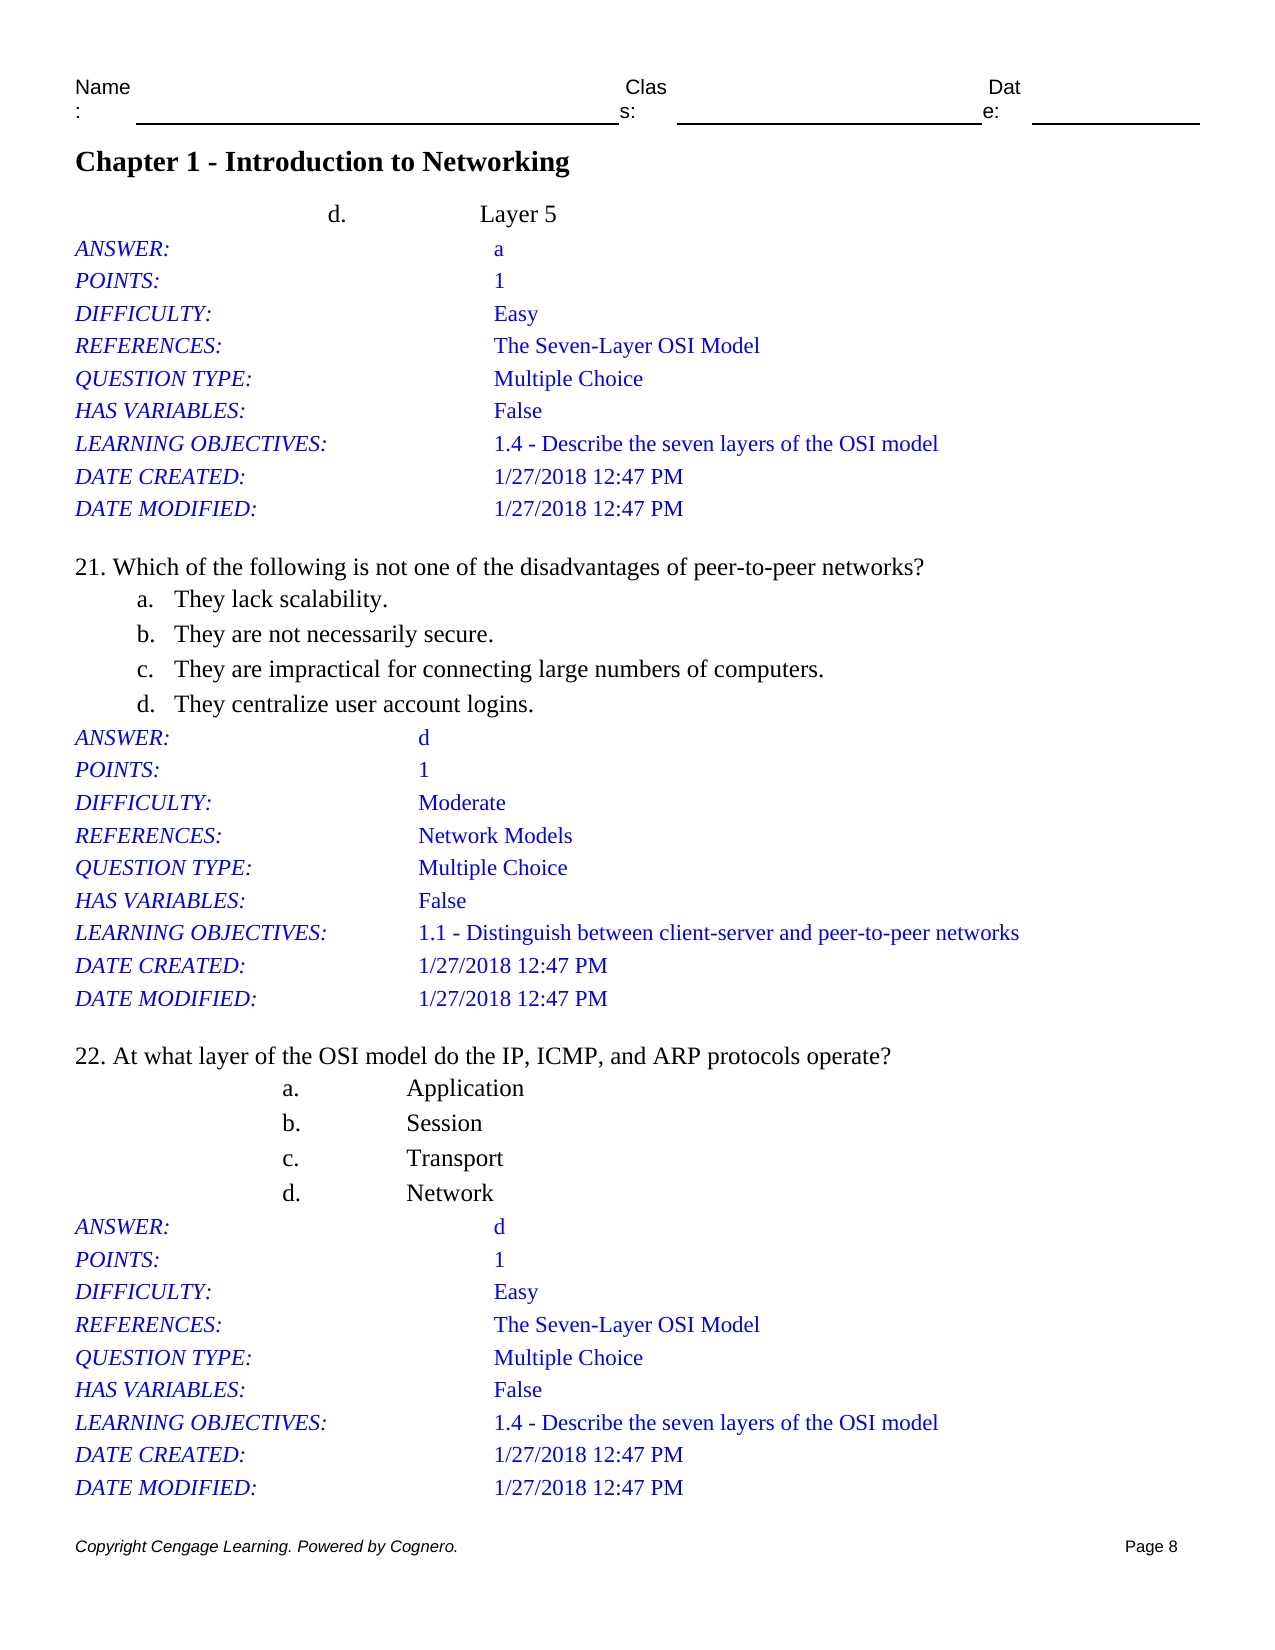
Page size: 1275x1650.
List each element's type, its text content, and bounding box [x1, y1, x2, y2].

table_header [75, 196, 1200, 525]
table_header 21. Which of the following is not one of the disadvantages of peer-to-peer networks? [75, 552, 1200, 1014]
table_header 22. At what layer of the OSI model do the IP, ICMP, and ARP protocols operate? [75, 1041, 1200, 1503]
